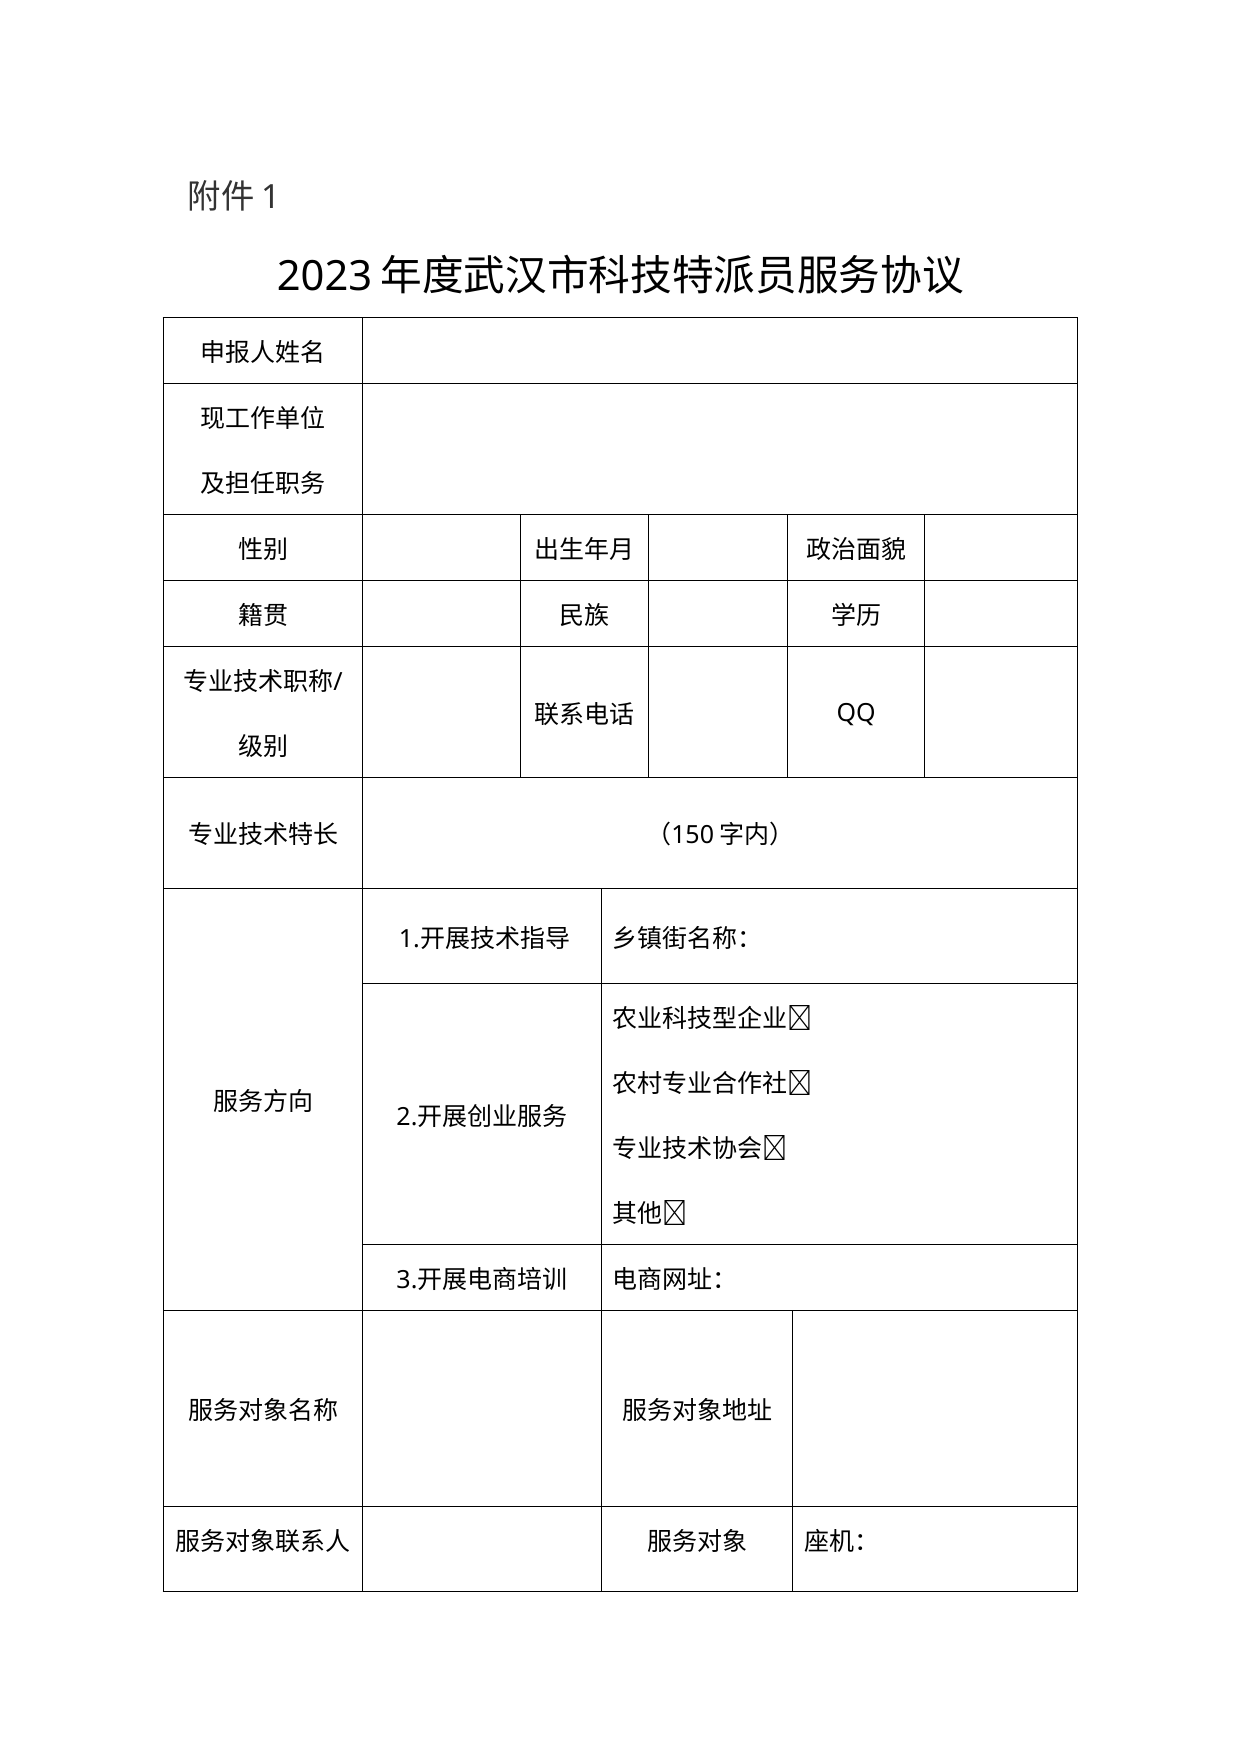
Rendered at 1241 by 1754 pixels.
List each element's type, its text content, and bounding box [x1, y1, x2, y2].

table_cell 服务方向 [164, 889, 362, 1310]
table_cell 1.开展技术指导 [363, 889, 601, 983]
table_cell 现工作单位 及担任职务 [164, 384, 362, 514]
text 附件1 [187, 162, 1053, 227]
table_cell 籍贯 [164, 581, 362, 646]
table_cell [363, 1507, 601, 1591]
table_cell [363, 515, 520, 580]
table_cell 民族 [521, 581, 648, 646]
table_cell 服务对象名称 [164, 1311, 362, 1506]
table_cell 服务对象 联系电话 [602, 1507, 792, 1591]
table_cell 性别 [164, 515, 362, 580]
table_cell 出生年月 [521, 515, 648, 580]
table_cell 专业技术特长 [164, 778, 362, 888]
table_header 申报人姓名 [164, 318, 362, 383]
table_cell 2.开展创业服务 [363, 984, 601, 1244]
table_cell [649, 515, 787, 580]
table_cell [363, 647, 520, 777]
table_cell 政治面貌 [788, 515, 924, 580]
table_cell [649, 647, 787, 777]
table_cell [649, 581, 787, 646]
table_cell [925, 581, 1077, 646]
table_cell 电商网址： [602, 1245, 1077, 1310]
table_cell 专业技术职称/级别 [164, 647, 362, 777]
table_cell 座机： 手机： [793, 1507, 1077, 1591]
table_cell 农业科技型企业 农村专业合作社 专业技术协会 其他 [602, 984, 1077, 1244]
table_cell 服务对象联系人 [164, 1507, 362, 1591]
table_cell [925, 515, 1077, 580]
table_cell [793, 1311, 1077, 1506]
table_cell 联系电话 [521, 647, 648, 777]
text 2023年度武汉市科技特派员服务协议 [187, 239, 1053, 304]
table_cell 学历 [788, 581, 924, 646]
table_cell 服务对象地址 [602, 1311, 792, 1506]
table_cell 3.开展电商培训 [363, 1245, 601, 1310]
table_cell [363, 1311, 601, 1506]
table_cell [363, 384, 1077, 514]
table_cell （150字内） [363, 778, 1077, 888]
table_cell [363, 581, 520, 646]
table_cell QQ [788, 647, 924, 777]
table_cell 乡镇街名称： [602, 889, 1077, 983]
table_cell [925, 647, 1077, 777]
table_header [363, 318, 1077, 383]
